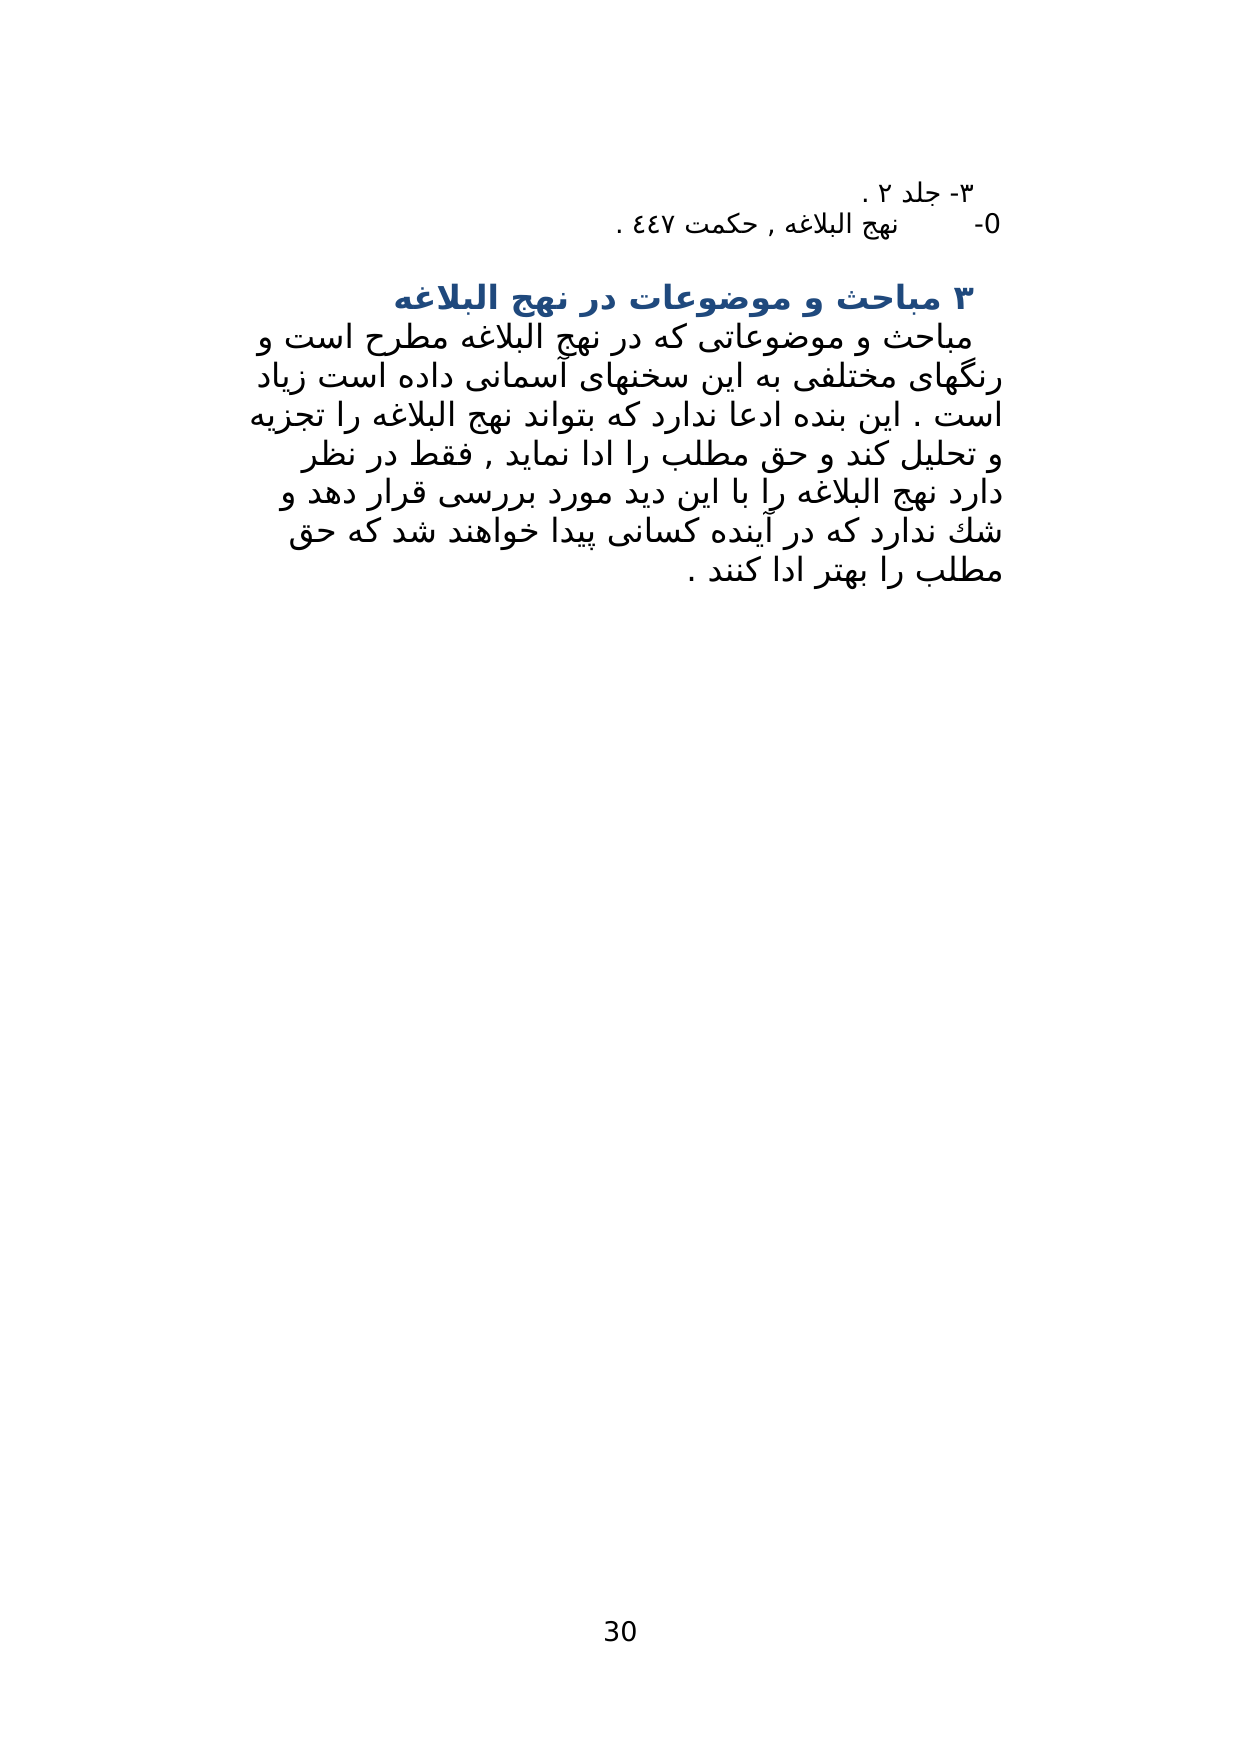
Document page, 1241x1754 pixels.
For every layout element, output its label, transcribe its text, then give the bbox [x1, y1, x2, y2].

list نهج البلاغه , حكمت ٤٤٧ . [236, 209, 974, 240]
text ٣- جلد ٢ . [236, 177, 1004, 209]
text مباحث و موضوعاتى كه در نهج البلاغه مطرح است و رنگهاى مختلفى به اين سخنهاى آسمانى داده است زياد است . اين بنده ادعا ندارد كه بتواند نهج البلاغه را تجزيه و تحليل كند و حق مطلب را ادا نمايد , فقط در نظر دارد نهج البلاغه را با اين ديد مورد بررسى قرار دهد و شك ندارد كه در آينده كسانى پيدا خواهند شد كه حق مطلب را بهتر ادا كنند . [236, 317, 1004, 589]
text ۳ مباحث و موضوعات در نهج البلاغه [236, 279, 1004, 317]
